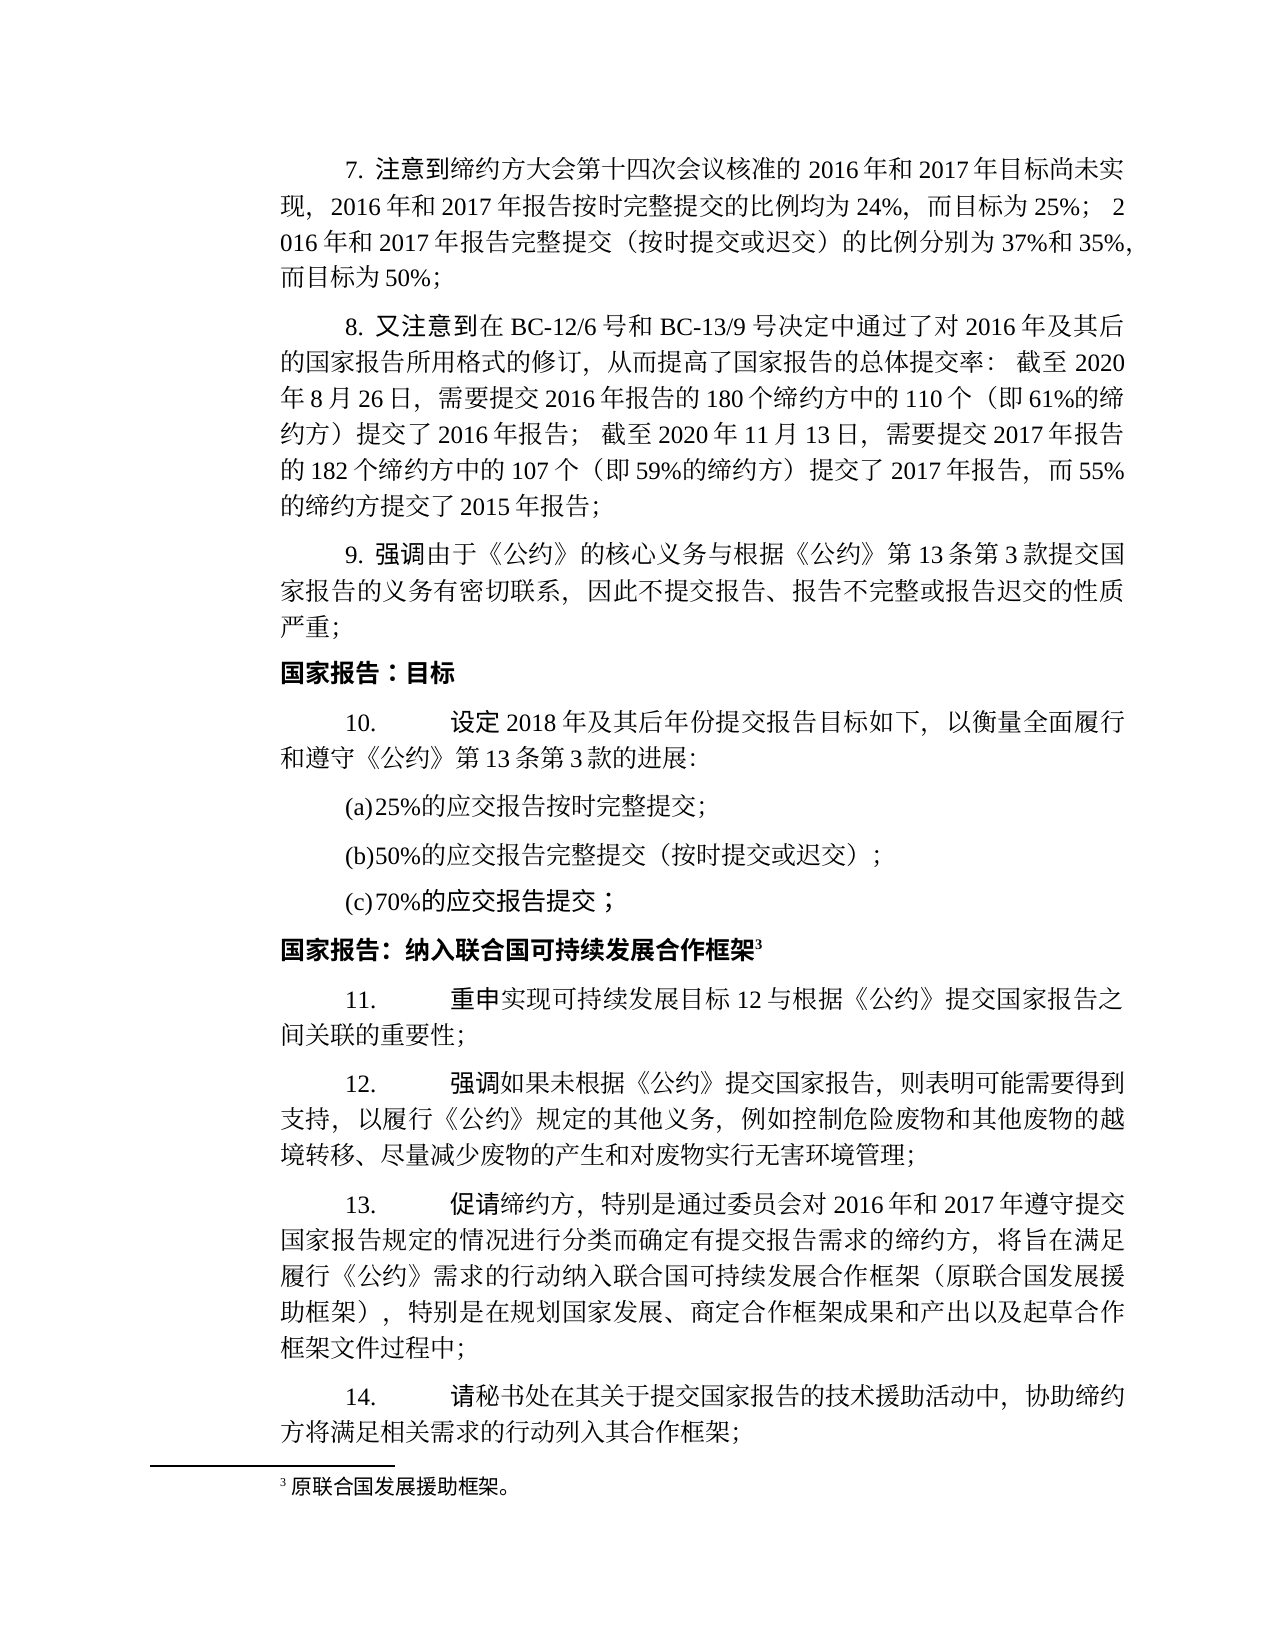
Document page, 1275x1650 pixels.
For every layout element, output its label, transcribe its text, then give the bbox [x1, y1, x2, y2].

list 50%的应交报告完整提交（按时提交或迟交）； [280, 835, 1125, 871]
list 强调由于《公约》的核心义务与根据《公约》第13条第3款提交国家报告的义务有密切联系，因此不提交报告、报告不完整或报告迟交的性质严重； [280, 535, 1125, 643]
list 重申实现可持续发展目标12与根据《公约》提交国家报告之间关联的重要性； [280, 979, 1125, 1051]
list 促请缔约方，特别是通过委员会对2016年和2017年遵守提交国家报告规定的情况进行分类而确定有提交报告需求的缔约方，将旨在满足履行《公约》需求的行动纳入联合国可持续发展合作框架（原联合国发展援助框架），特别是在规划国家发展、商定合作框架成果和产出以及起草合作框架文件过程中； [280, 1184, 1125, 1364]
list 请秘书处在其关于提交国家报告的技术援助活动中，协助缔约方将满足相关需求的行动列入其合作框架； [280, 1377, 1125, 1449]
list 设定2018年及其后年份提交报告目标如下，以衡量全面履行和遵守《公约》第13条第3款的进展： [280, 702, 1125, 774]
list 25%的应交报告按时完整提交； [280, 787, 1125, 823]
list 注意到缔约方大会第十四次会议核准的2016年和2017年目标尚未实现，2016年和2017年报告按时完整提交的比例均为24%，而目标为25%； 2016年和2017年报告完整提交（按时提交或迟交）的比例分别为37%和35%，而目标为50%； [280, 150, 1125, 294]
list 强调如果未根据《公约》提交国家报告，则表明可能需要得到支持，以履行《公约》规定的其他义务，例如控制危险废物和其他废物的越境转移、尽量减少废物的产生和对废物实行无害环境管理； [280, 1064, 1125, 1172]
list 70%的应交报告提交； [280, 884, 1125, 918]
text 国家报告：目标 [150, 656, 1095, 690]
list 又注意到在BC-12/6号和BC-13/9号决定中通过了对2016年及其后的国家报告所用格式的修订，从而提高了国家报告的总体提交率： 截至2020年8月26日，需要提交2016年报告的180个缔约方中的110个（即61%的缔约方）提交了2016年报告； 截至2020年11月13日，需要提交2017年报告的182个缔约方中的107个（即59%的缔约方）提交了2017年报告，而55%的缔约方提交了2015年报告； [280, 307, 1125, 522]
text 国家报告：纳入联合国可持续发展合作框架 [150, 930, 1095, 967]
